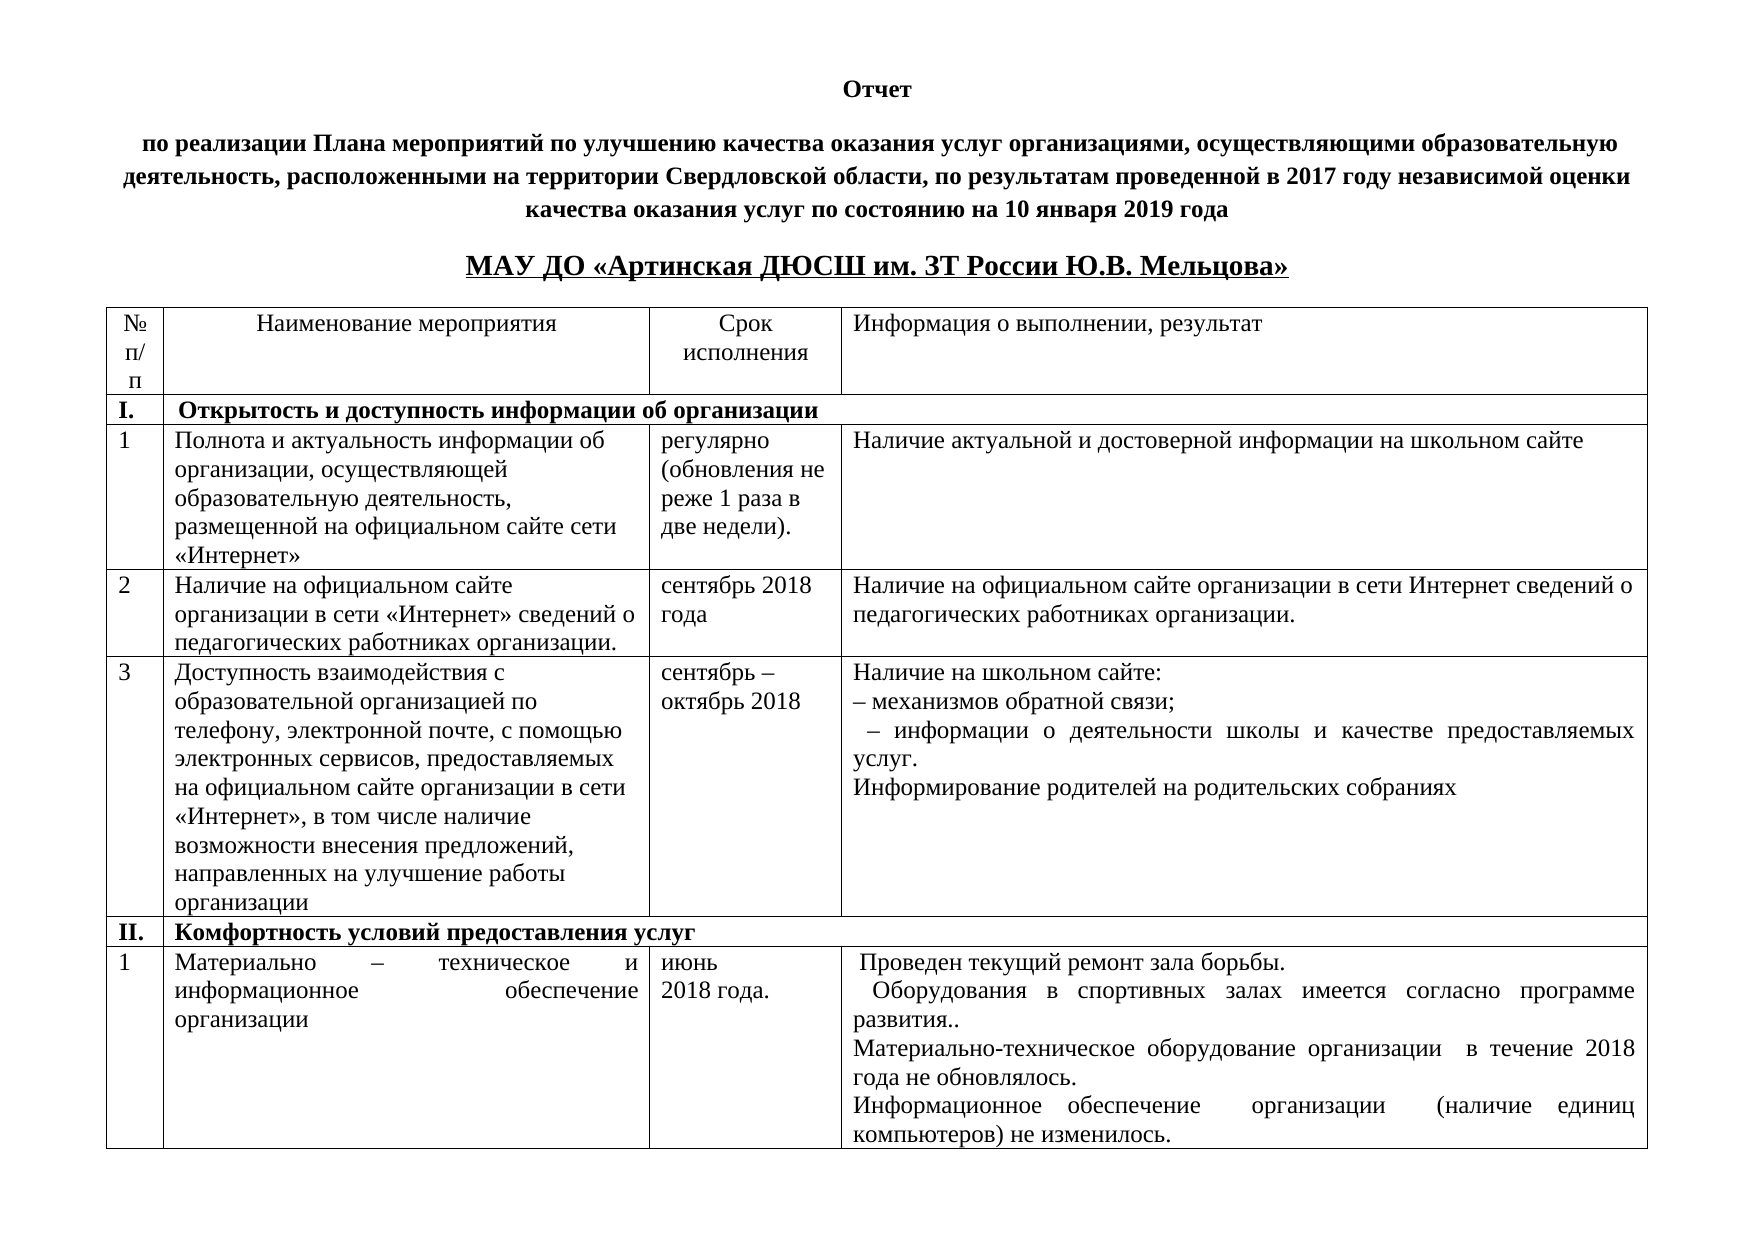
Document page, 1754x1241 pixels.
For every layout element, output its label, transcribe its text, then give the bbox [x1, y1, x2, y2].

table_cell Открытость и доступность информации об организации [164, 395, 1647, 424]
table_cell Наличие на школьном сайте: – механизмов обратной связи; – информации о деятельности школы и качестве предоставляемых услуг. Информирование родителей на родительских собраниях [842, 657, 1647, 916]
table_cell Доступность взаимодействия с образовательной организацией по телефону, электронной почте, с помощью электронных сервисов, предоставляемых на официальном сайте организации в сети «Интернет», в том числе наличие возможности внесения предложений, направленных на улучшение работы организации [164, 657, 649, 916]
table_cell сентябрь 2018 года [650, 570, 841, 656]
text МАУ ДО «Артинская ДЮСШ им. ЗТ России Ю.В. Мельцова» [118, 248, 1636, 281]
table_cell июнь 2018 года. [650, 947, 841, 1148]
table_cell сентябрь –октябрь 2018 [650, 657, 841, 916]
table_cell регулярно (обновления не реже 1 раза в две недели). [650, 425, 841, 569]
text по реализации Плана мероприятий по улучшению качества оказания услуг организациями, осуществляющими образовательную деятельность, расположенными на территории Свердловской области, по результатам проведенной в 2017 году независимой оценки качества оказания услуг по состоянию на 10 января 2019 года [118, 128, 1636, 222]
table_cell Наличие на официальном сайте организации в сети «Интернет» сведений о педагогических работниках организации. [164, 570, 649, 656]
table_cell Комфортность условий предоставления услуг [164, 917, 1647, 946]
table_header № п/п [107, 308, 163, 394]
table_cell Наличие актуальной и достоверной информации на школьном сайте [842, 425, 1647, 569]
table_cell 1 [107, 947, 163, 1148]
table_cell Наличие на официальном сайте организации в сети Интернет сведений о педагогических работниках организации. [842, 570, 1647, 656]
table_cell 3 [107, 657, 163, 916]
table_header Наименование мероприятия [164, 308, 649, 394]
table_cell II. [107, 917, 163, 946]
table_cell Полнота и актуальность информации об организации, осуществляющей образовательную деятельность, размещенной на официальном сайте сети «Интернет» [164, 425, 649, 569]
table_cell Материально – техническое и информационное обеспечение организации [164, 947, 649, 1148]
table_cell 1 [107, 425, 163, 569]
table_header Срок исполнения [650, 308, 841, 394]
table_cell I. [107, 395, 163, 424]
text Отчет [118, 74, 1636, 103]
table_cell 2 [107, 570, 163, 656]
table_header Информация о выполнении, результат [842, 308, 1647, 394]
table_cell Проведен текущий ремонт зала борьбы. Оборудования в спортивных залах имеется согласно программе развития.. Материально-техническое оборудование организации в течение 2018 года не обновлялось. Информационное обеспечение организации (наличие единиц компьютеров) не изменилось. [842, 947, 1647, 1148]
